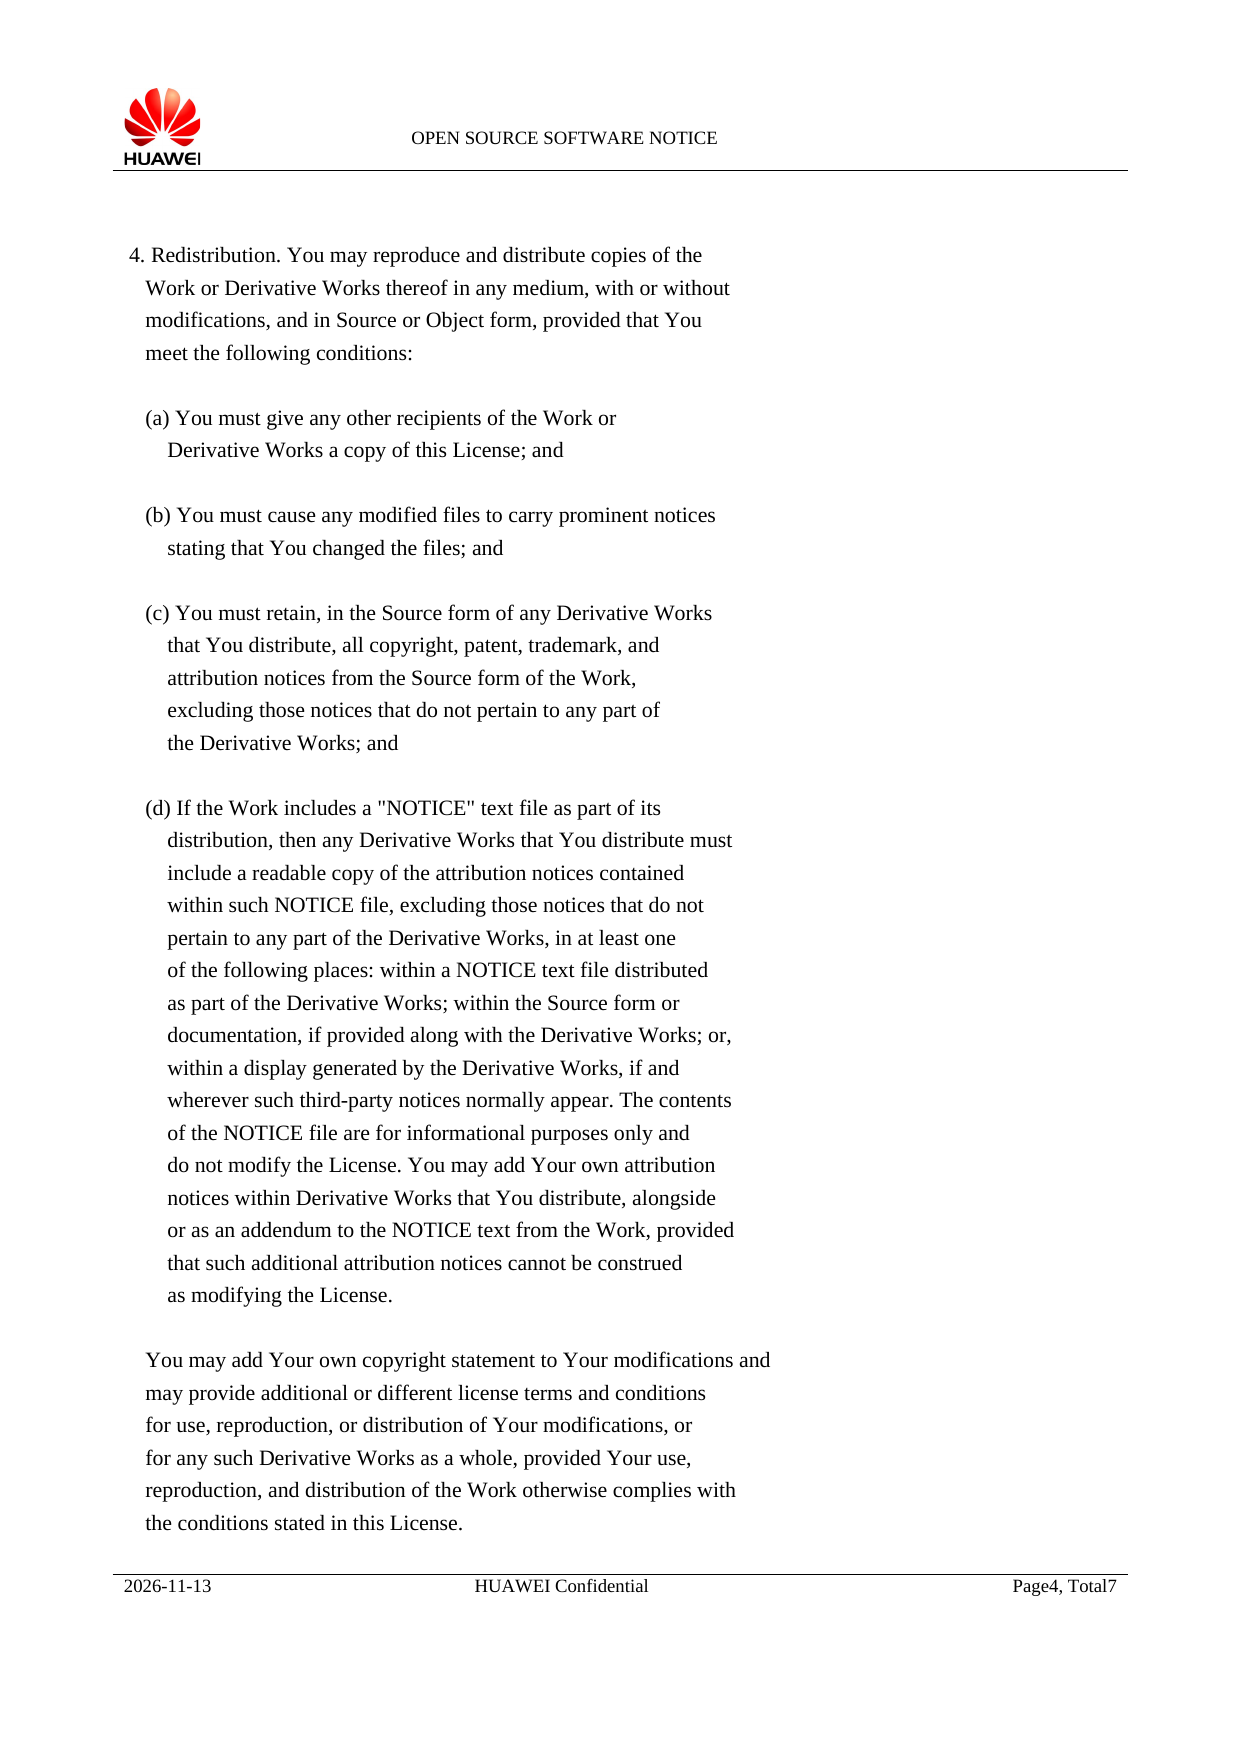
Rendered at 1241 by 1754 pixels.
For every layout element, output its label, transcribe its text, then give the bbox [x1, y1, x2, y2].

picture [124, 88, 201, 165]
